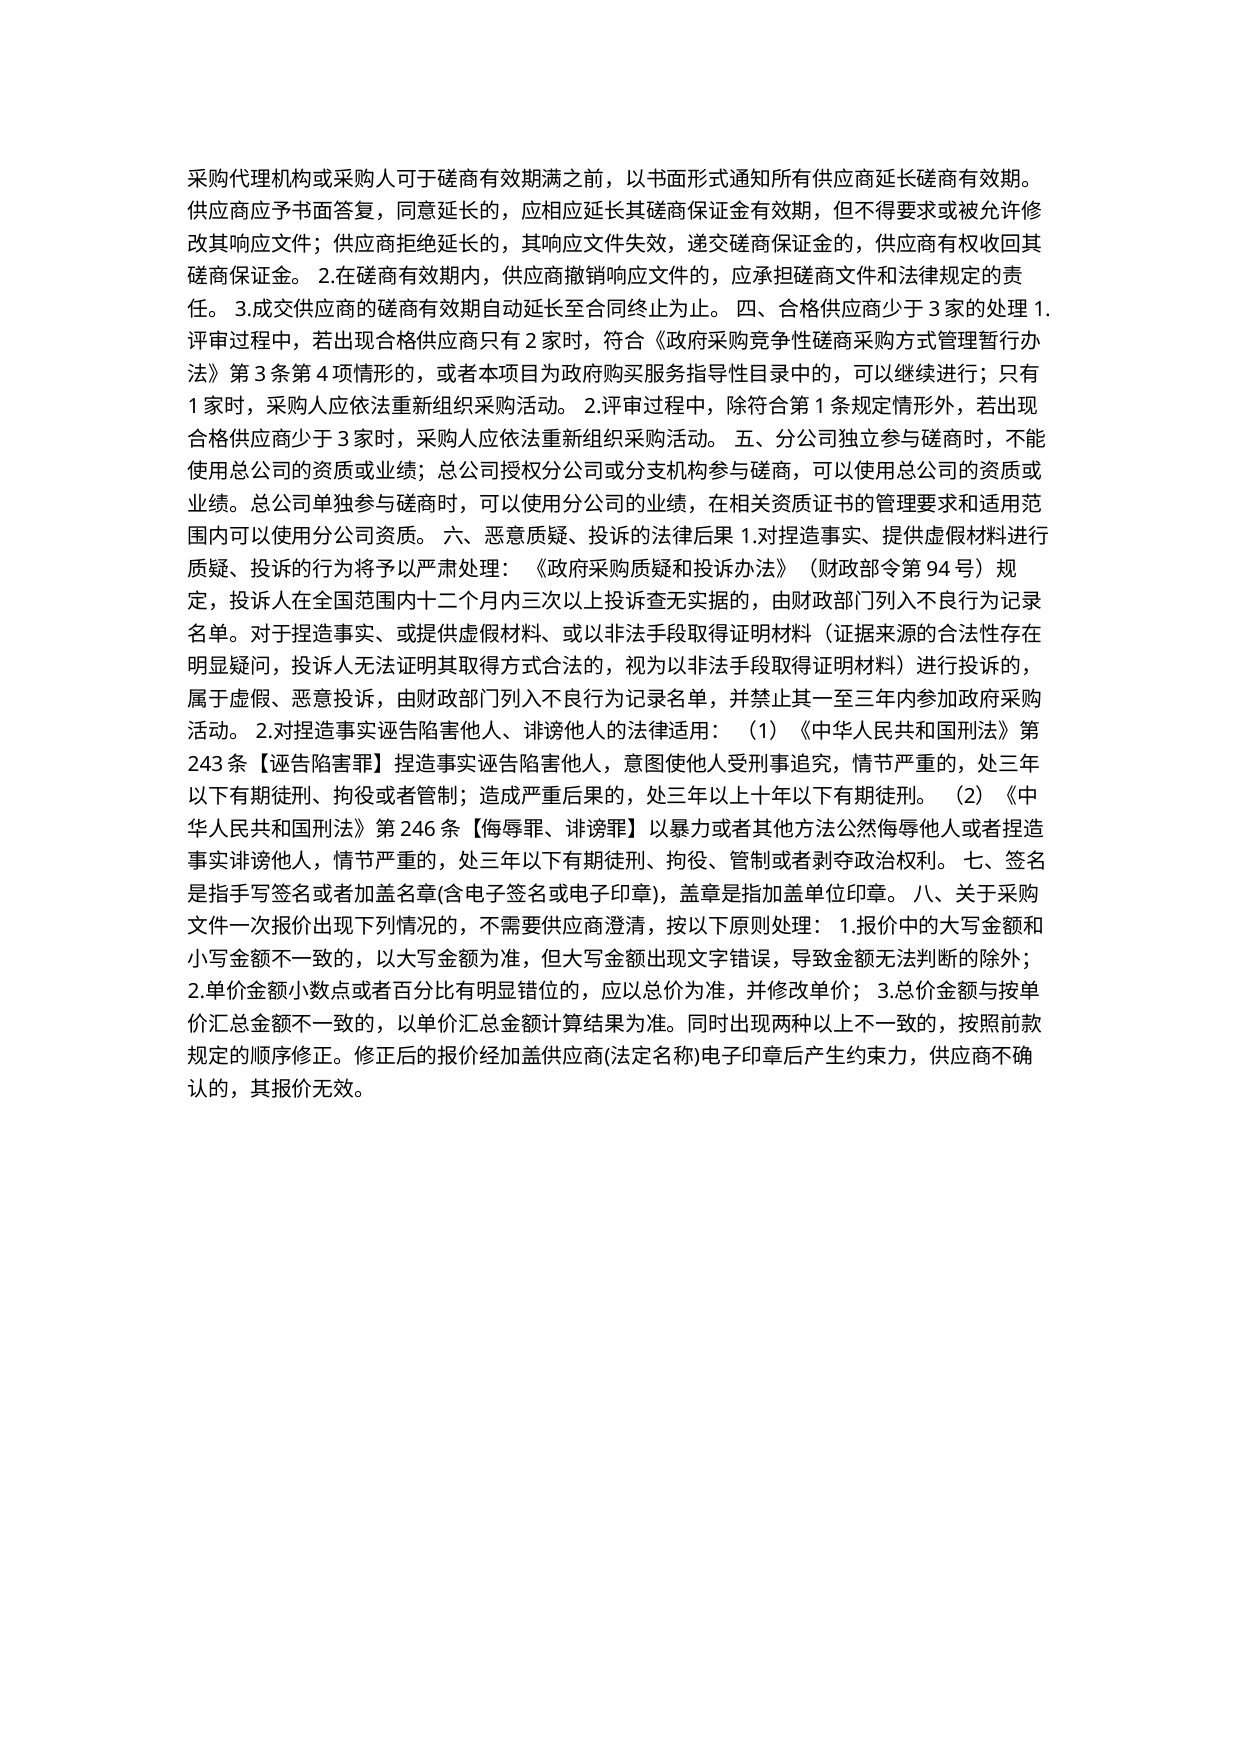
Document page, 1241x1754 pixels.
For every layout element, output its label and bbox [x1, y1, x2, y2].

text [187, 162, 1053, 1104]
